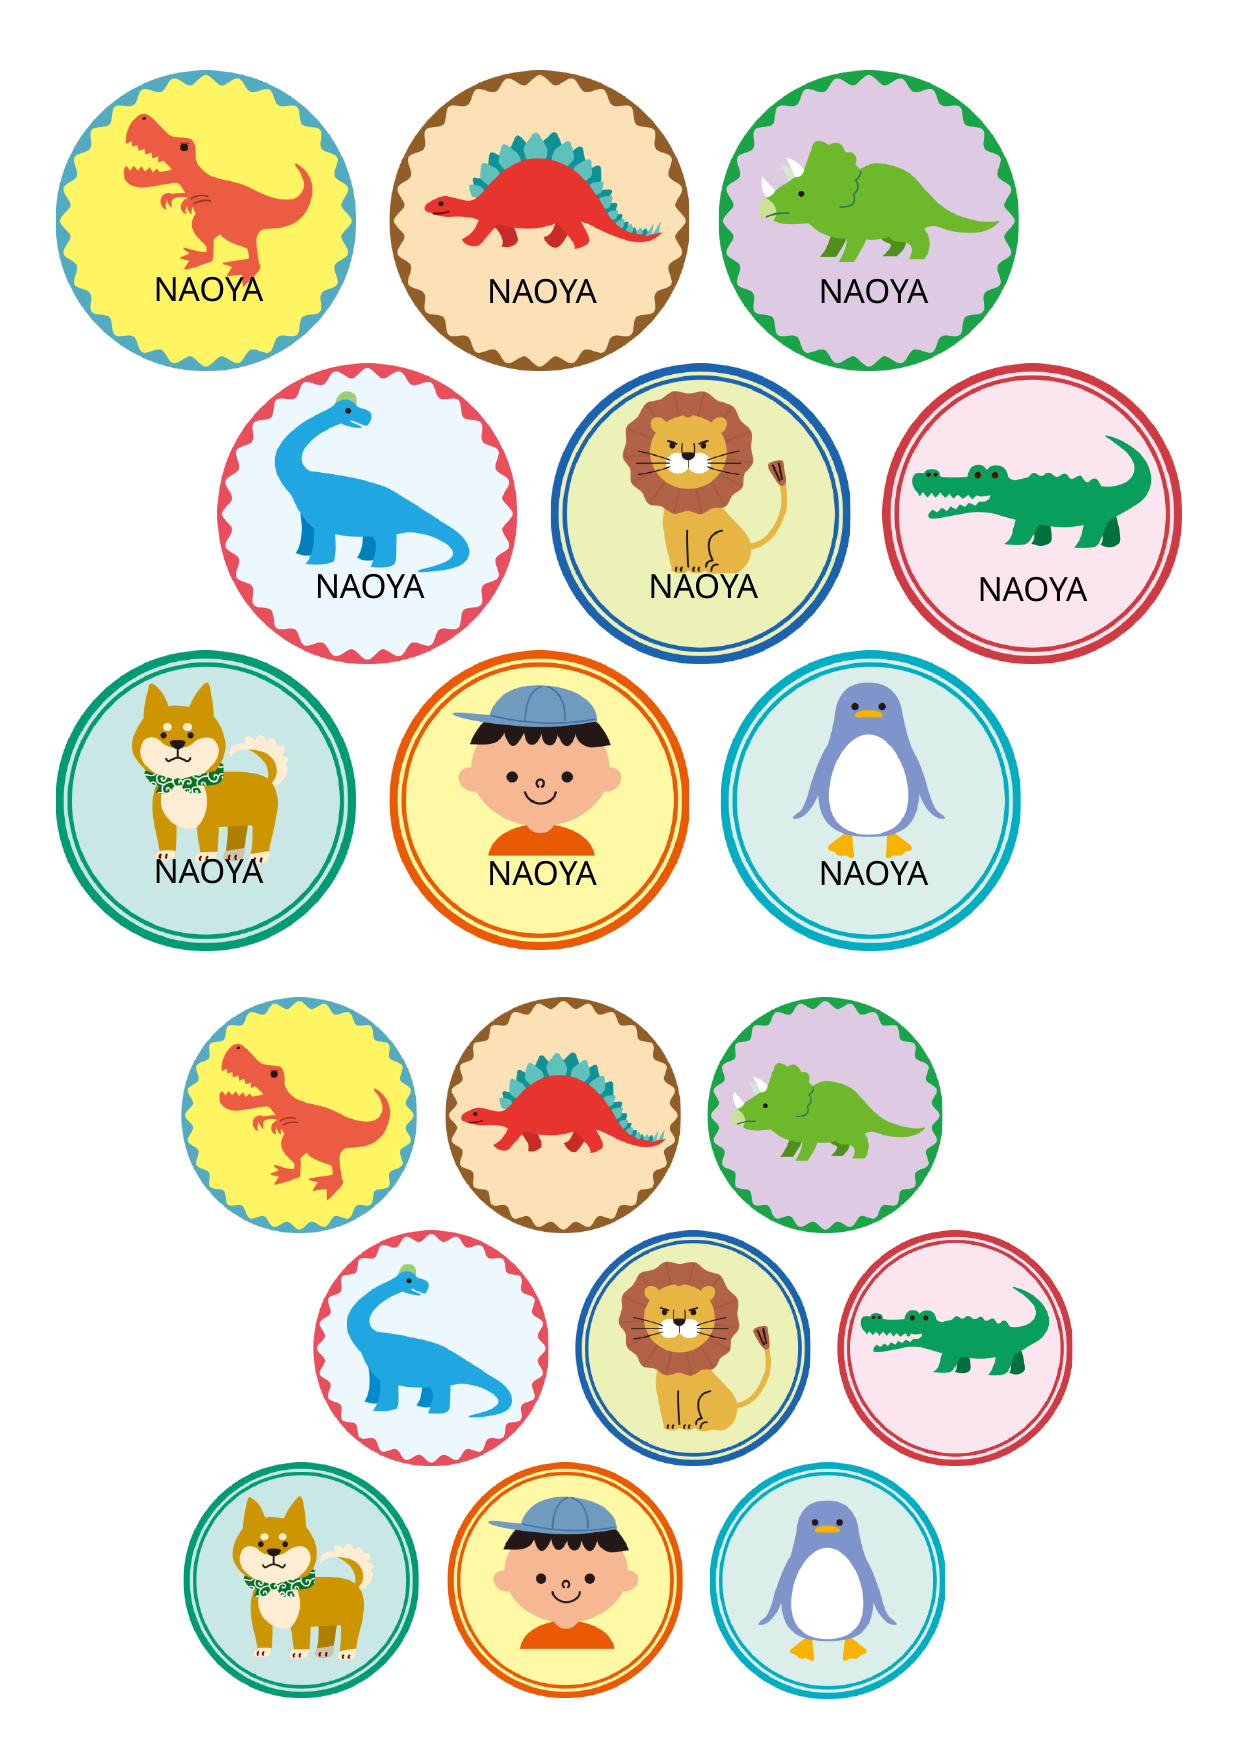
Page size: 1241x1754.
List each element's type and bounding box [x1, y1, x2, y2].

picture [56, 70, 1182, 951]
picture [181, 997, 1073, 1699]
